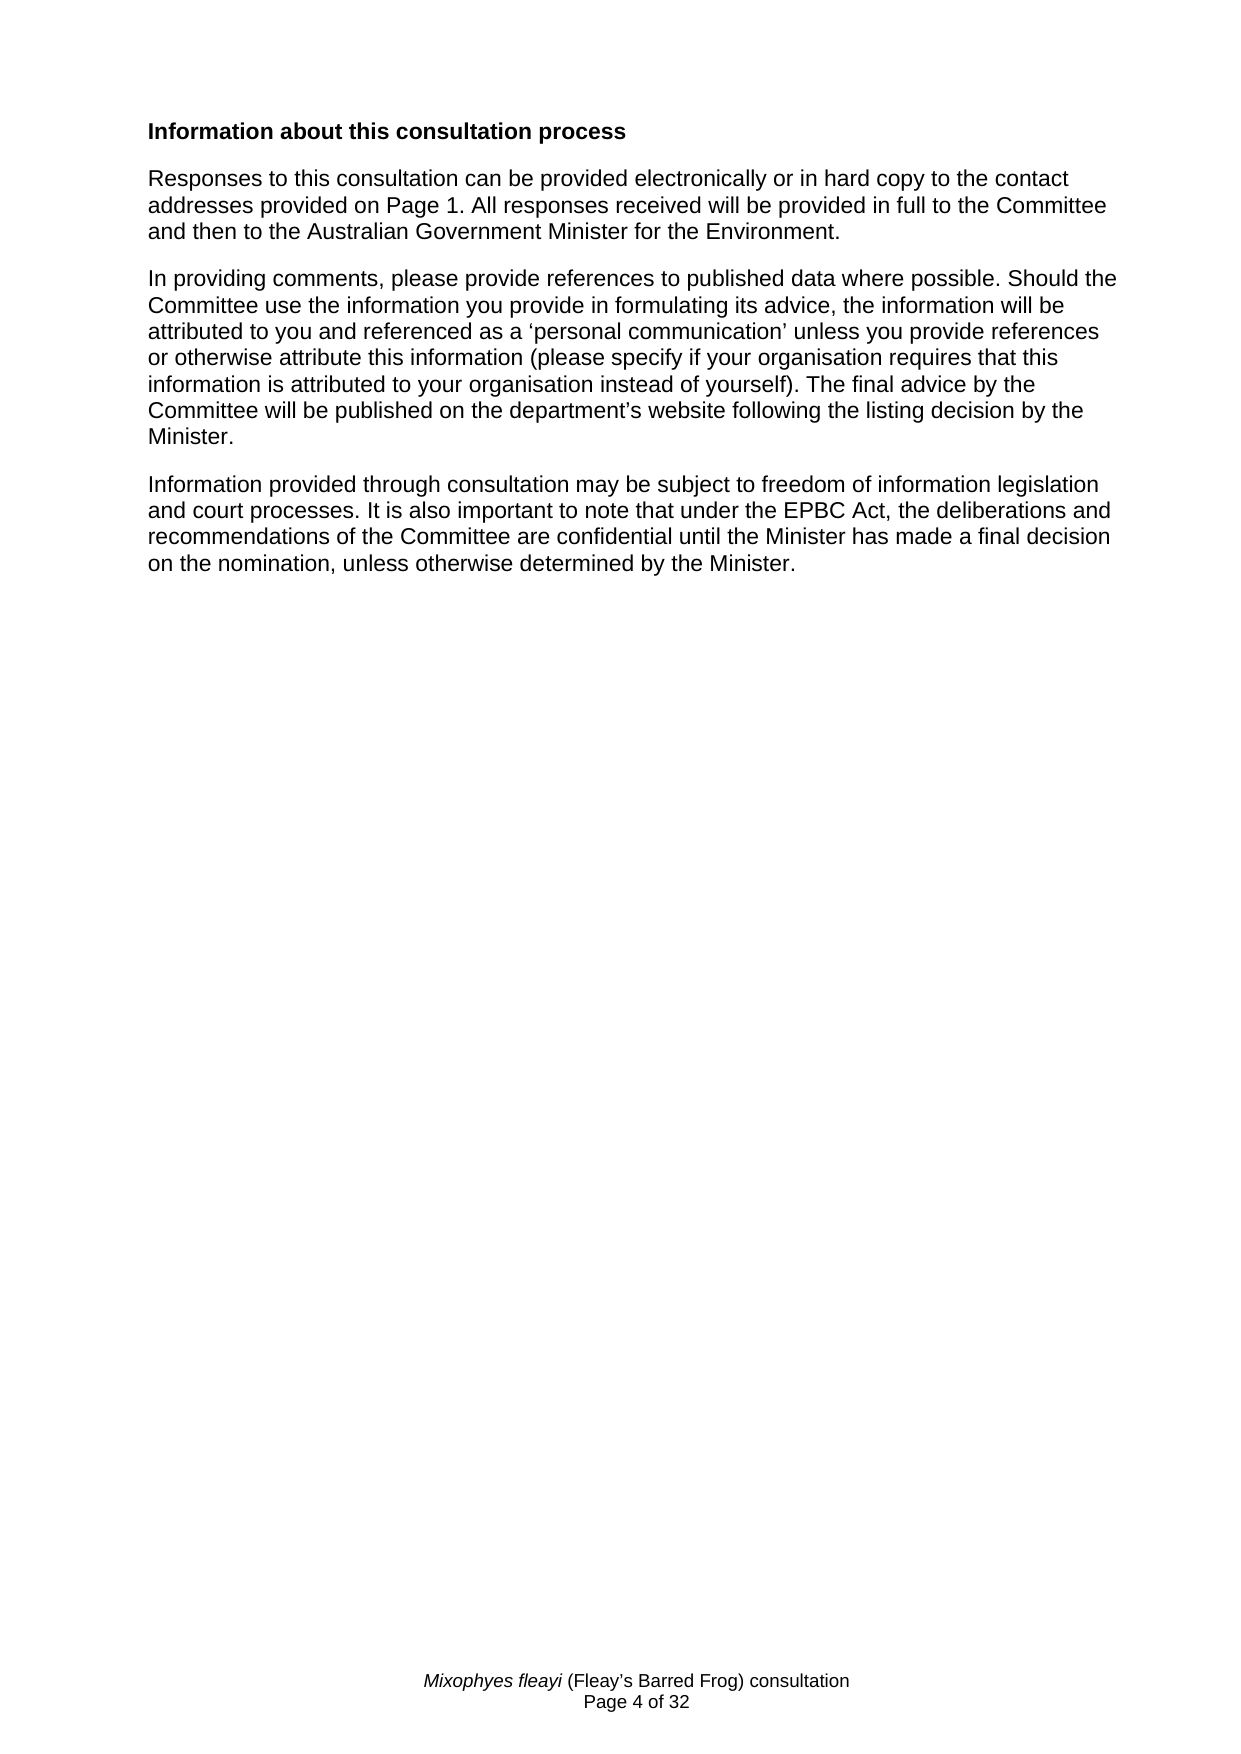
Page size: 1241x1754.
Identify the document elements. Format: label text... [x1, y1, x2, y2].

text Information about this consultation process [148, 118, 1125, 144]
text In providing comments, please provide references to published data where possible. Should the Committee use the information you provide in formulating its advice, the information will be attributed to you and referenced as a ‘personal communication’ unless you provide references or otherwise attribute this information (please specify if your organisation requires that this information is attributed to your organisation instead of yourself). The final advice by the Committee will be published on the department’s website following the listing decision by the Minister. [148, 265, 1125, 450]
text Responses to this consultation can be provided electronically or in hard copy to the contact addresses provided on Page 1. All responses received will be provided in full to the Committee and then to the Australian Government Minister for the Environment. [148, 165, 1125, 244]
text Information provided through consultation may be subject to freedom of information legislation and court processes. It is also important to note that under the EPBC Act, the deliberations and recommendations of the Committee are confidential until the Minister has made a final decision on the nomination, unless otherwise determined by the Minister. [148, 471, 1125, 576]
